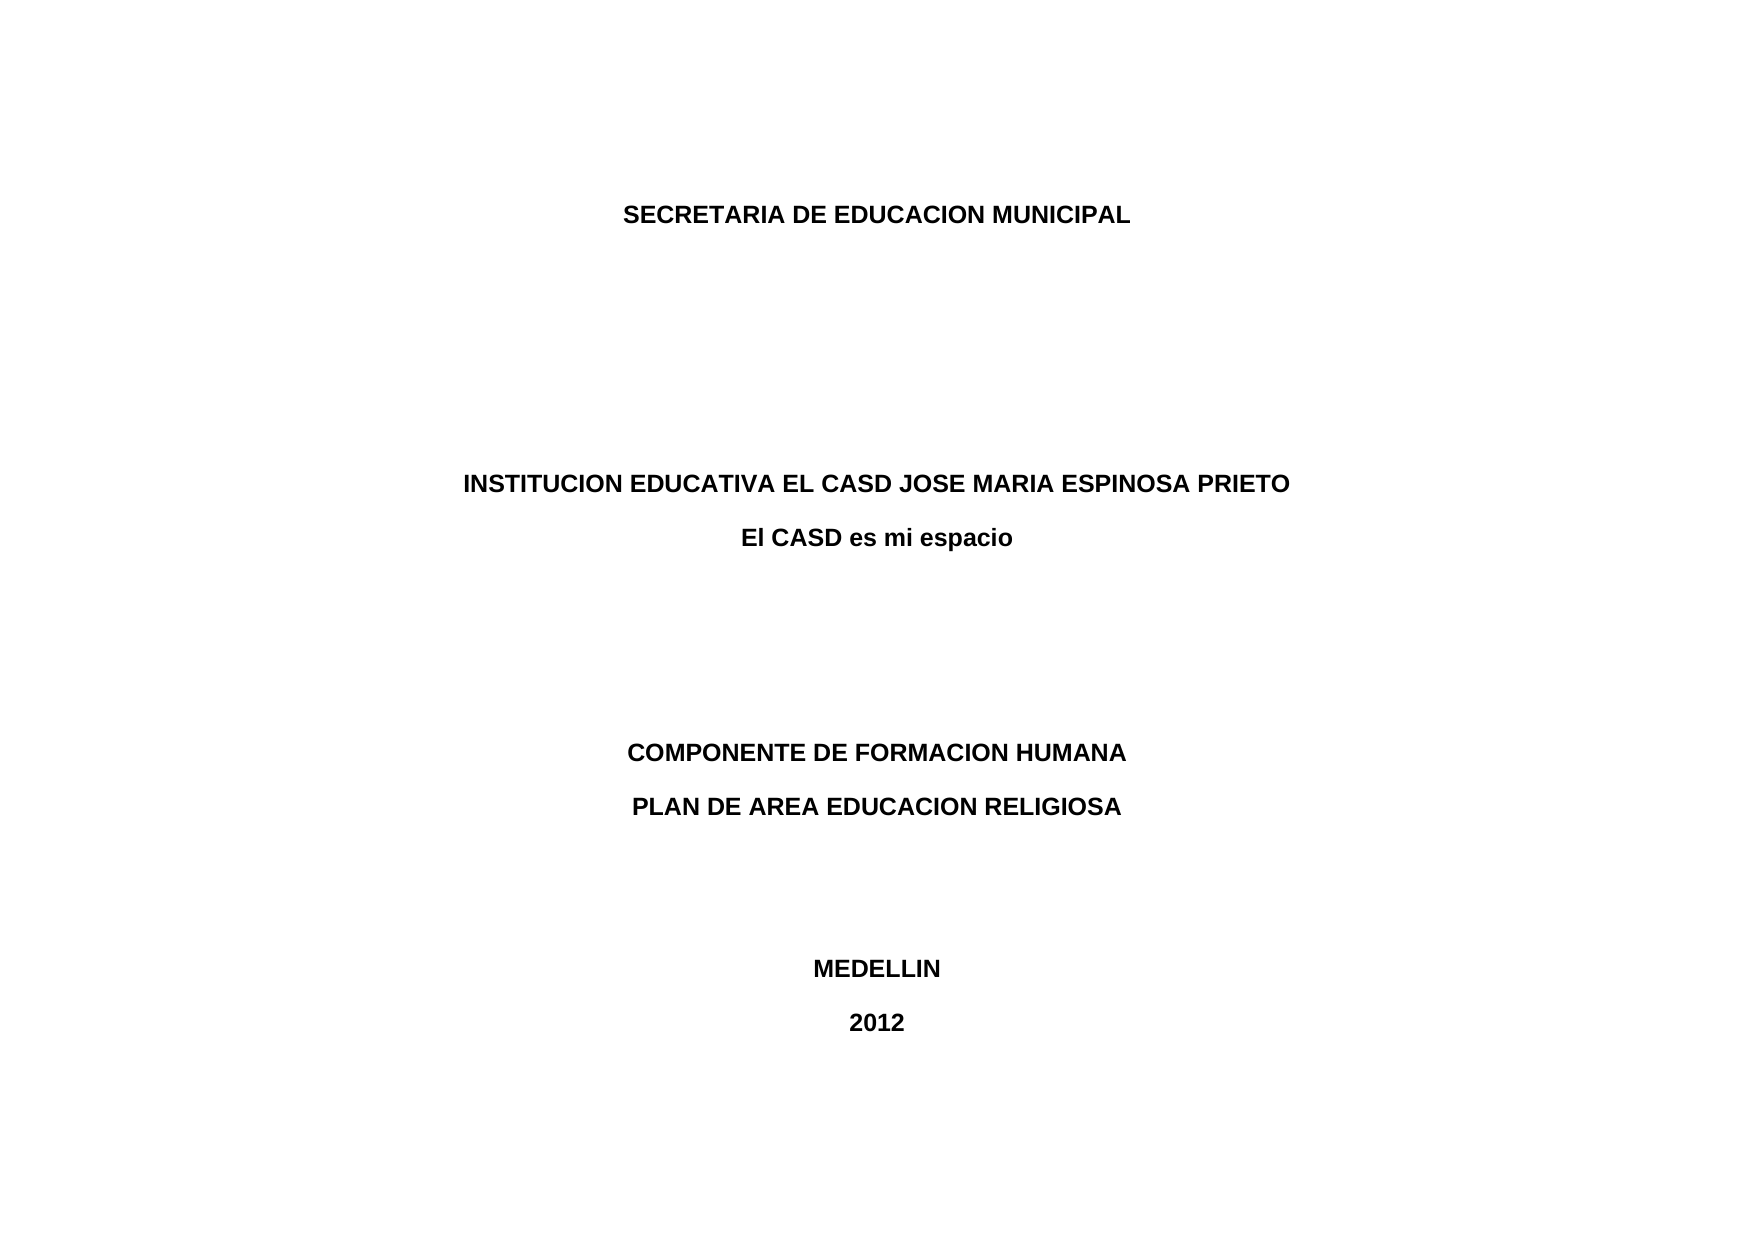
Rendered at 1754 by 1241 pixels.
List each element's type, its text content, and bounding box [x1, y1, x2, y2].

text 2012 [148, 1008, 1606, 1036]
text COMPONENTE DE FORMACION HUMANA [148, 738, 1606, 767]
text PLAN DE AREA EDUCACION RELIGIOSA [148, 792, 1606, 821]
text El CASD es mi espacio [148, 523, 1606, 552]
text SECRETARIA DE EDUCACION MUNICIPAL [148, 200, 1606, 229]
text MEDELLIN [148, 954, 1606, 983]
text INSTITUCION EDUCATIVA EL CASD JOSE MARIA ESPINOSA PRIETO [148, 469, 1606, 498]
